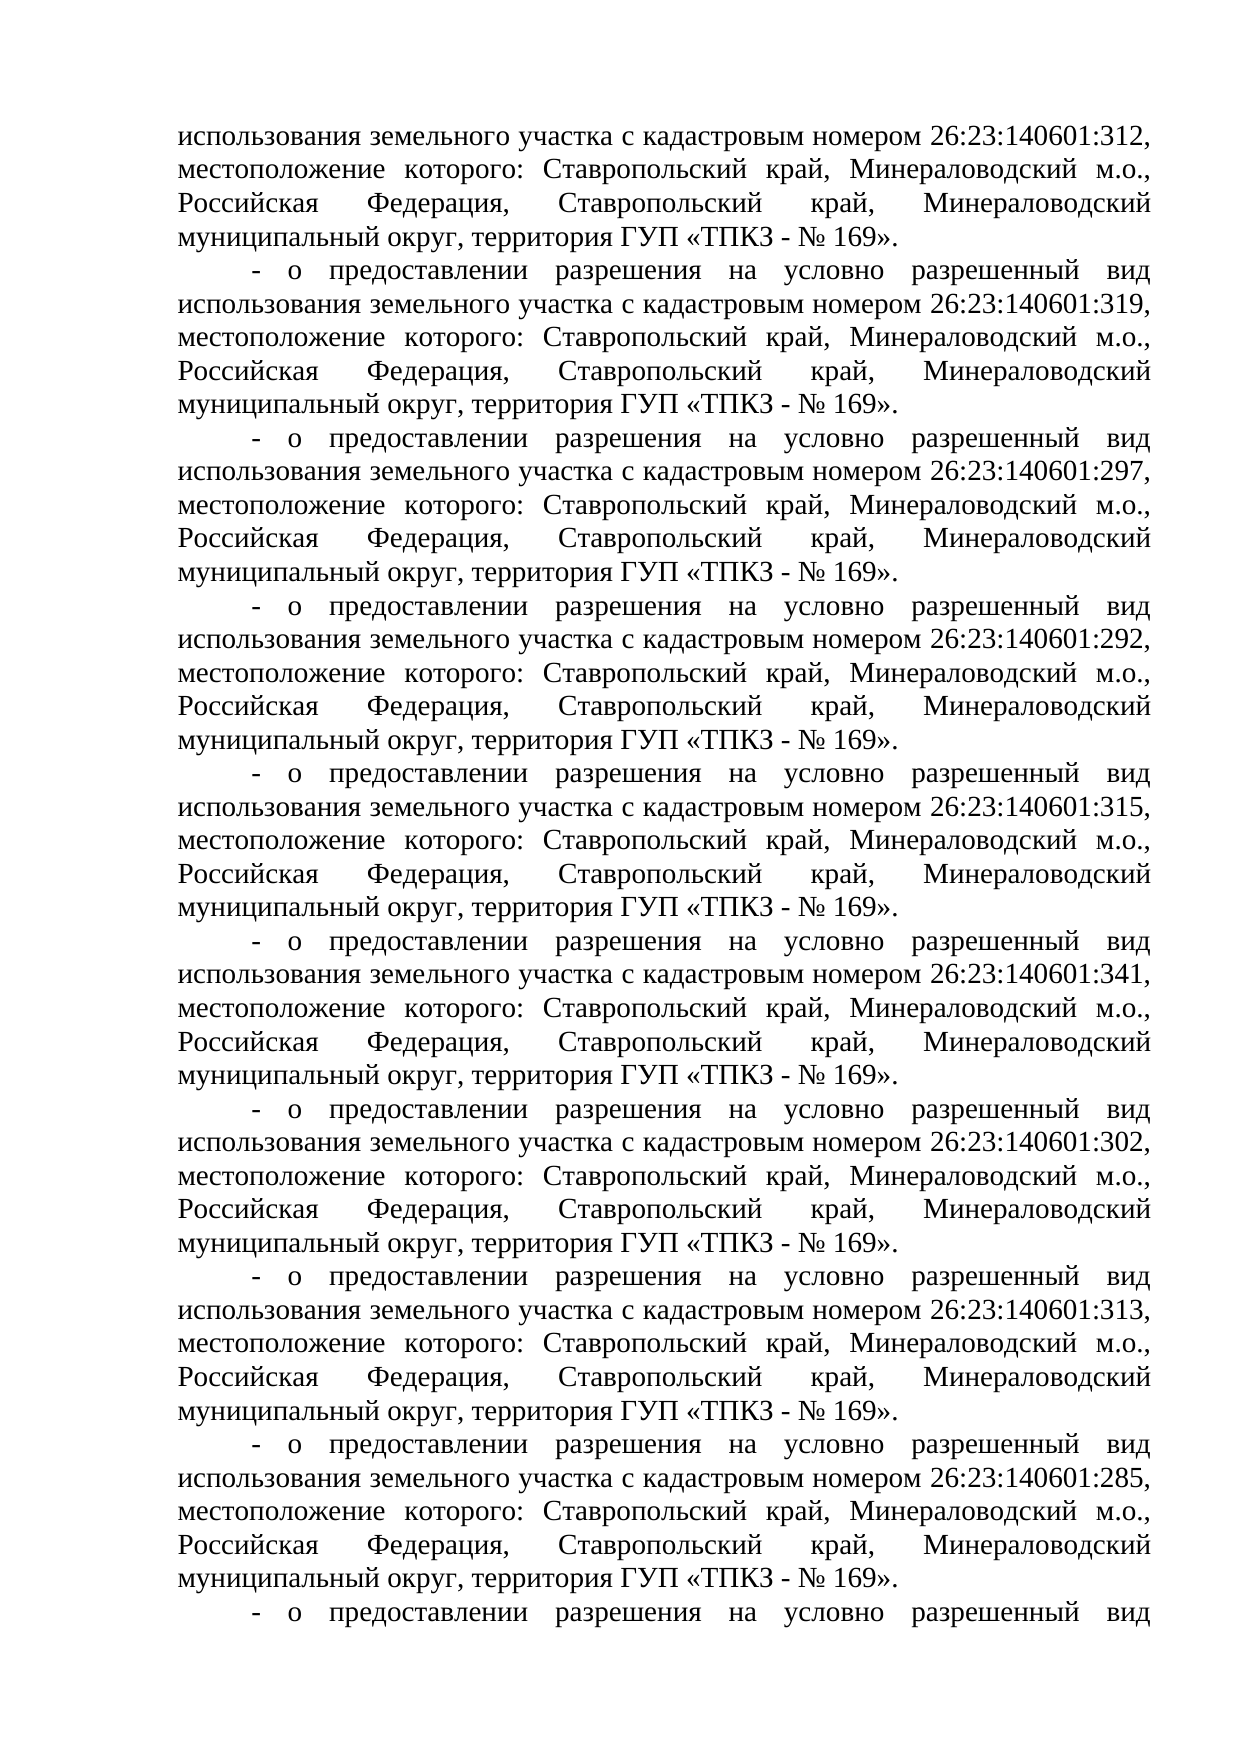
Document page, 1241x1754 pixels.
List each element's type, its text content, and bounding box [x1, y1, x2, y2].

text - о предоставлении разрешения на условно разрешенный вид использования земельного участка с кадастровым номером 26:23:140601:341, местоположение которого: Ставропольский край, Минераловодский м.о., Российская Федерация, Ставропольский край, Минераловодский муниципальный округ, территория ГУП «ТПКЗ - № 169». [177, 923, 1152, 1091]
text - о предоставлении разрешения на условно разрешенный вид использования земельного участка с кадастровым номером 26:23:140601:315, местоположение которого: Ставропольский край, Минераловодский м.о., Российская Федерация, Ставропольский край, Минераловодский муниципальный округ, территория ГУП «ТПКЗ - № 169». [177, 755, 1152, 923]
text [177, 118, 1152, 252]
text - о предоставлении разрешения на условно разрешенный вид использования земельного участка с кадастровым номером 26:23:140601:319, местоположение которого: Ставропольский край, Минераловодский м.о., Российская Федерация, Ставропольский край, Минераловодский муниципальный округ, территория ГУП «ТПКЗ - № 169». [177, 252, 1152, 420]
text - о предоставлении разрешения на условно разрешенный вид использования земельного участка с кадастровым номером 26:23:140601:302, местоположение которого: Ставропольский край, Минераловодский м.о., Российская Федерация, Ставропольский край, Минераловодский муниципальный округ, территория ГУП «ТПКЗ - № 169». [177, 1091, 1152, 1258]
text - о предоставлении разрешения на условно разрешенный вид использования земельного участка с кадастровым номером 26:23:140601:313, местоположение которого: Ставропольский край, Минераловодский м.о., Российская Федерация, Ставропольский край, Минераловодский муниципальный округ, территория ГУП «ТПКЗ - № 169». [177, 1258, 1152, 1426]
text - о предоставлении разрешения на условно разрешенный вид использования земельного участка с кадастровым номером 26:23:140601:292, местоположение которого: Ставропольский край, Минераловодский м.о., Российская Федерация, Ставропольский край, Минераловодский муниципальный округ, территория ГУП «ТПКЗ - № 169». [177, 588, 1152, 755]
text - о предоставлении разрешения на условно разрешенный вид использования земельного участка с кадастровым номером 26:23:140601:285, местоположение которого: Ставропольский край, Минераловодский м.о., Российская Федерация, Ставропольский край, Минераловодский муниципальный округ, территория ГУП «ТПКЗ - № 169». [177, 1426, 1152, 1594]
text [177, 1594, 1152, 1627]
text - о предоставлении разрешения на условно разрешенный вид использования земельного участка с кадастровым номером 26:23:140601:297, местоположение которого: Ставропольский край, Минераловодский м.о., Российская Федерация, Ставропольский край, Минераловодский муниципальный округ, территория ГУП «ТПКЗ - № 169». [177, 420, 1152, 588]
